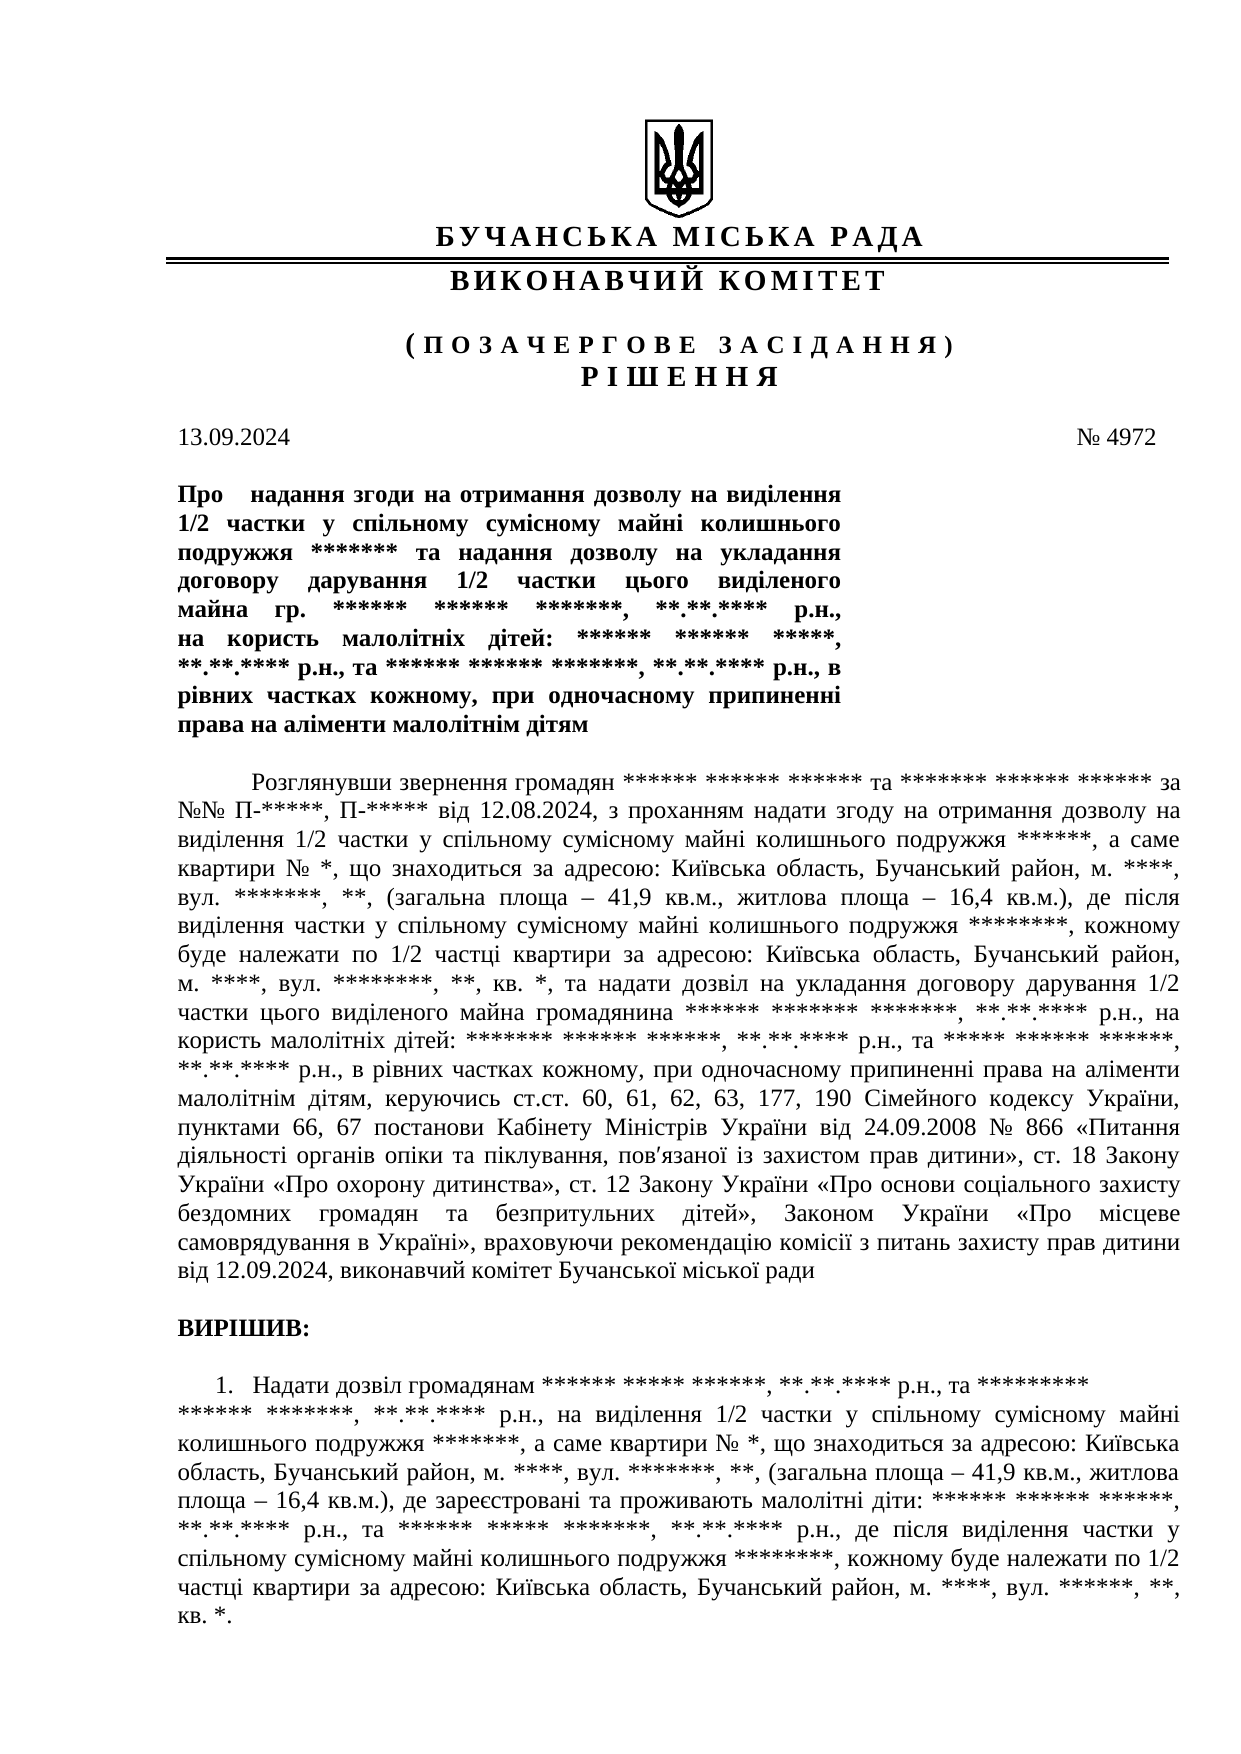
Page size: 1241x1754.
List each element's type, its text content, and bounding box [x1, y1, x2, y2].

text Про надання згоди на отримання дозволу на виділення 1/2 частки у спільному сумісному майні колишнього подружжя ******* та надання дозволу на укладання договору дарування 1/2 частки цього виділеного майна гр. ****** ****** *******, **.**.**** р.н., на користь малолітніх дітей: ****** ****** *****, **.**.**** р.н., та ****** ****** *******, **.**.**** р.н., в рівних частках кожному, при одночасному припиненні права на аліменти малолітнім дітям [177, 479, 842, 738]
table_header № 4972 [667, 422, 1168, 450]
table_header 13.09.2024 [166, 422, 667, 450]
list Надати дозвіл громадянам ****** ***** ******, **.**.**** р.н., та ********* [215, 1370, 1181, 1399]
text ****** *******, **.**.**** р.н., на виділення 1/2 частки у спільному сумісному майні колишнього подружжя *******, а саме квартири № *, що знаходиться за адресою: Київська область, Бучанський район, м. ****, вул. *******, **, (загальна площа – 41,9 кв.м., житлова площа – 16,4 кв.м.), де зареєстровані та проживають малолітні діти: ****** ****** ******, **.**.**** р.н., та ****** ***** *******, **.**.**** р.н., де після виділення частки у спільному сумісному майні колишнього подружжя ********, кожному буде належати по 1/2 частці квартири за адресою: Київська область, Бучанський район, м. ****, вул. ******, **, кв. *. [177, 1399, 1181, 1629]
text Розглянувши звернення громадян ****** ****** ****** та ******* ****** ****** за №№ П-*****, П-***** від 12.08.2024, з проханням надати згоду на отримання дозволу на виділення 1/2 частки у спільному сумісному майні колишнього подружжя ******, а саме квартири № *, що знаходиться за адресою: Київська область, Бучанський район, м. ****, вул. *******, **, (загальна площа – 41,9 кв.м., житлова площа – 16,4 кв.м.), де після виділення частки у спільному сумісному майні колишнього подружжя ********, кожному буде належати по 1/2 частці квартири за адресою: Київська область, Бучанський район, м. ****, вул. ********, **, кв. *, та надати дозвіл на укладання договору дарування 1/2 частки цього виділеного майна громадянина ****** ******* *******, **.**.**** р.н., на користь малолітніх дітей: ******* ****** ******, **.**.**** р.н., та ***** ****** ******, **.**.**** р.н., в рівних частках кожному, при одночасному припиненні права на аліменти малолітнім дітям, керуючись ст.ст. 60, 61, 62, 63, 177, 190 Сімейного кодексу України, пунктами 66, 67 постанови Кабінету Міністрів України від 24.09.2008 № 866 «Питання діяльності органів опіки та піклування, пов′язаної із захистом прав дитини», ст. 18 Закону України «Про охорону дитинства», ст. 12 Закону України «Про основи соціального захисту бездомних громадян та безпритульних дітей», Законом України «Про місцеве самоврядування в Україні», враховуючи рекомендацію комісії з питань захисту прав дитини від 12.09.2024, виконавчий комітет Бучанської міської ради [177, 767, 1181, 1284]
text (ПОЗАЧЕРГОВЕ ЗАСІДАННЯ) [177, 326, 1181, 359]
text ВИРІШИВ: [177, 1313, 1181, 1342]
table_header ВИКОНАВЧИЙ КОМІТЕТ [166, 264, 1169, 326]
text РІШЕННЯ [177, 359, 1181, 393]
text БУЧАНСЬКА МІСЬКА РАДА [177, 219, 1181, 252]
picture [643, 118, 715, 219]
